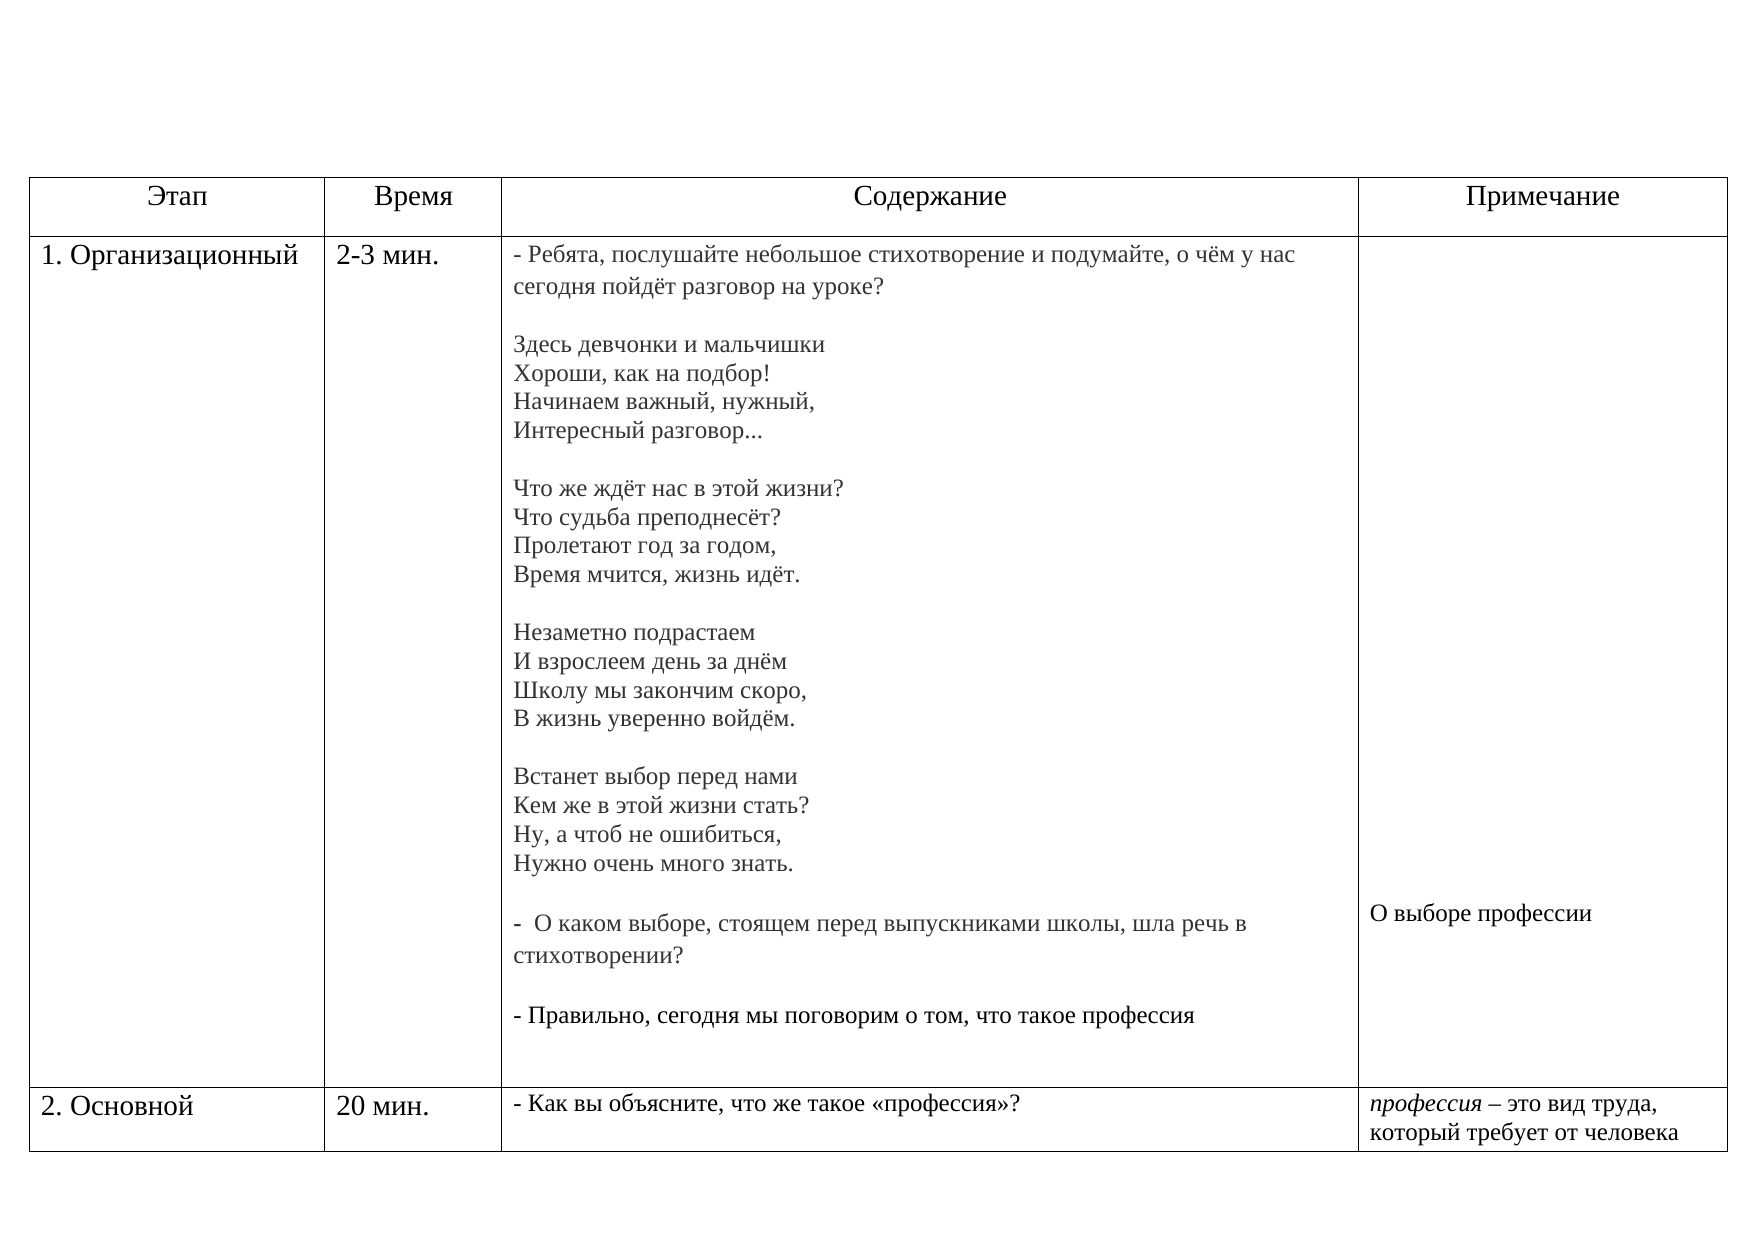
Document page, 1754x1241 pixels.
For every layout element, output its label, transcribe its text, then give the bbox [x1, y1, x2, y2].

table_cell 1. Организационный [30, 237, 324, 1087]
table_header Содержание [502, 178, 1358, 236]
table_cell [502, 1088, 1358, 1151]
table_header Этап [30, 178, 324, 236]
table_cell 2-3 мин. [325, 237, 501, 1087]
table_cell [1359, 1088, 1727, 1151]
table_header Примечание [1359, 178, 1727, 236]
table_cell О выборе профессии [1359, 237, 1727, 1087]
table_header Время [325, 178, 501, 236]
table_cell 20 мин. [325, 1088, 501, 1151]
table_cell - Ребята, послушайте небольшое стихотворение и подумайте, о чём у нас сегодня пойдёт разговор на уроке? Здесь девчонки и мальчишки Хороши, как на подбор! Начинаем важный, нужный, Интересный разговор... Что же ждёт нас в этой жизни? Что судьба преподнесёт? Пролетают год за годом, Время мчится, жизнь идёт. Незаметно подрастаем И взрослеем день за днём Школу мы закончим скоро, В жизнь уверенно войдём. Встанет выбор перед нами Кем же в этой жизни стать? Ну, а чтоб не ошибиться, Нужно очень много знать. - О каком выборе, стоящем перед выпускниками школы, шла речь в стихотворении? - Правильно, сегодня мы поговорим о том, что такое профессия [502, 237, 1358, 1087]
table_cell 2. Основной [30, 1088, 324, 1151]
